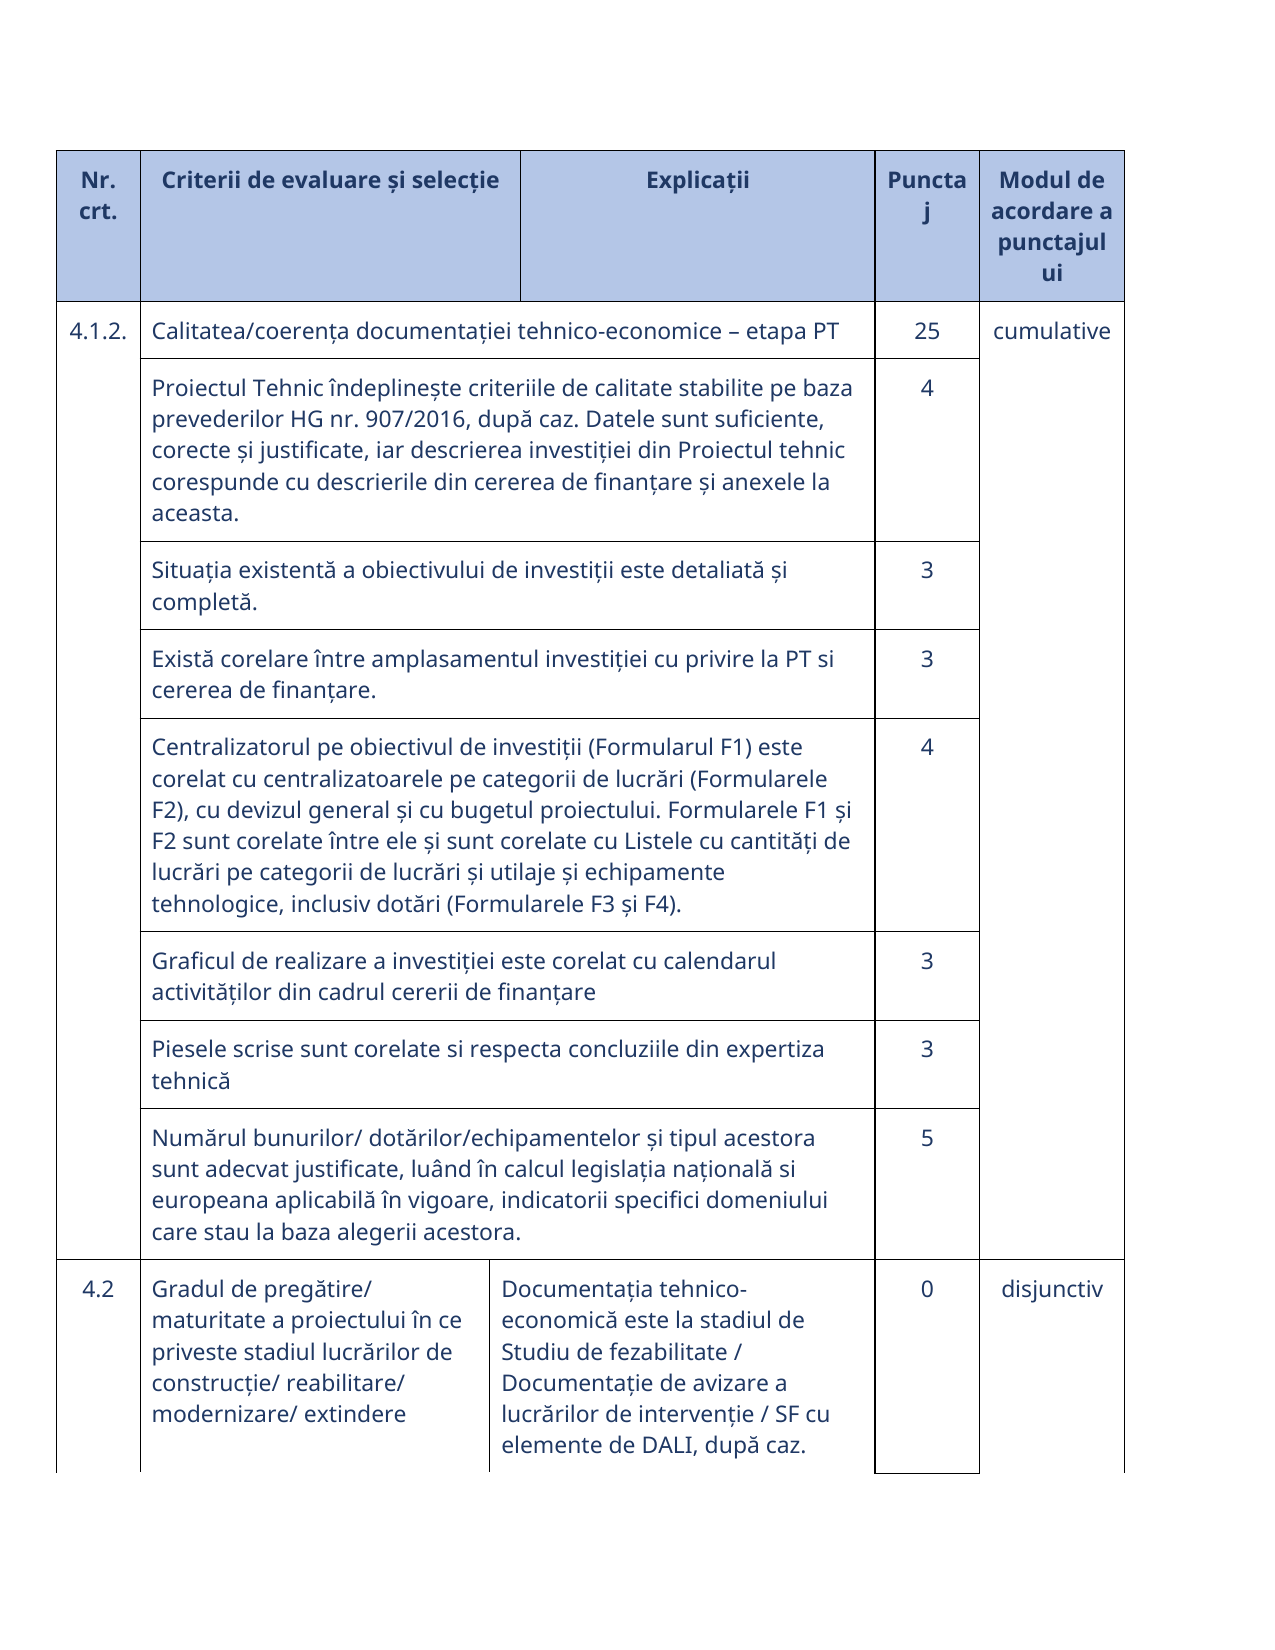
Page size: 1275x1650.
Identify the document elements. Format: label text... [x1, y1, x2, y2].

table_cell Situația existentă a obiectivului de investiții este detaliată și completă. [141, 542, 874, 629]
table_cell 3 [876, 932, 979, 1020]
table_cell 3 [876, 542, 979, 629]
table_cell Documentația tehnico-economică este la stadiul de Studiu de fezabilitate / Documentație de avizare a lucrărilor de intervenție / SF cu elemente de DALI, după caz. [490, 1260, 874, 1473]
table_cell 3 [876, 630, 979, 718]
table_header Nr. crt. [57, 151, 140, 301]
table_cell 4.2 [57, 1260, 140, 1473]
table_cell 25 [876, 302, 979, 358]
table_cell 3 [876, 1021, 979, 1108]
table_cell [140, 1260, 490, 1473]
table_cell 4 [876, 719, 979, 931]
table_header Criterii de evaluare și selecție [141, 151, 520, 301]
table_cell 4 [876, 359, 979, 541]
table_cell Există corelare între amplasamentul investiției cu privire la PT si cererea de finanțare. [141, 630, 874, 718]
table_cell Graficul de realizare a investiției este corelat cu calendarul activităților din cadrul cererii de finanțare [141, 932, 874, 1020]
table_cell Calitatea/coerența documentaţiei tehnico-economice – etapa PT [141, 302, 874, 358]
table_cell 5 [876, 1109, 979, 1259]
table_cell 0 [876, 1260, 979, 1473]
table_cell disjunctiv [980, 1260, 1124, 1473]
table_cell Centralizatorul pe obiectivul de investiții (Formularul F1) este corelat cu centralizatoarele pe categorii de lucrări (Formularele F2), cu devizul general și cu bugetul proiectului. Formularele F1 și F2 sunt corelate între ele și sunt corelate cu Listele cu cantități de lucrări pe categorii de lucrări și utilaje și echipamente tehnologice, inclusiv dotări (Formularele F3 și F4). [141, 719, 874, 931]
table_cell 4.1.2. [57, 302, 140, 1259]
table_cell Proiectul Tehnic îndeplinește criteriile de calitate stabilite pe baza prevederilor HG nr. 907/2016, după caz. Datele sunt suficiente, corecte şi justificate, iar descrierea investiţiei din Proiectul tehnic corespunde cu descrierile din cererea de finanţare şi anexele la aceasta. [141, 359, 874, 541]
table_cell Numărul bunurilor/ dotărilor/echipamentelor și tipul acestora sunt adecvat justificate, luând în calcul legislația națională si europeana aplicabilă în vigoare, indicatorii specifici domeniului care stau la baza alegerii acestora. [141, 1109, 874, 1259]
table_header Modul de acordare a punctajului [980, 151, 1124, 301]
table_cell Piesele scrise sunt corelate si respecta concluziile din expertiza tehnică [141, 1021, 874, 1108]
table_cell cumulative [980, 302, 1124, 1259]
table_header Explicații [521, 151, 874, 301]
table_header Punctaj [876, 151, 979, 301]
